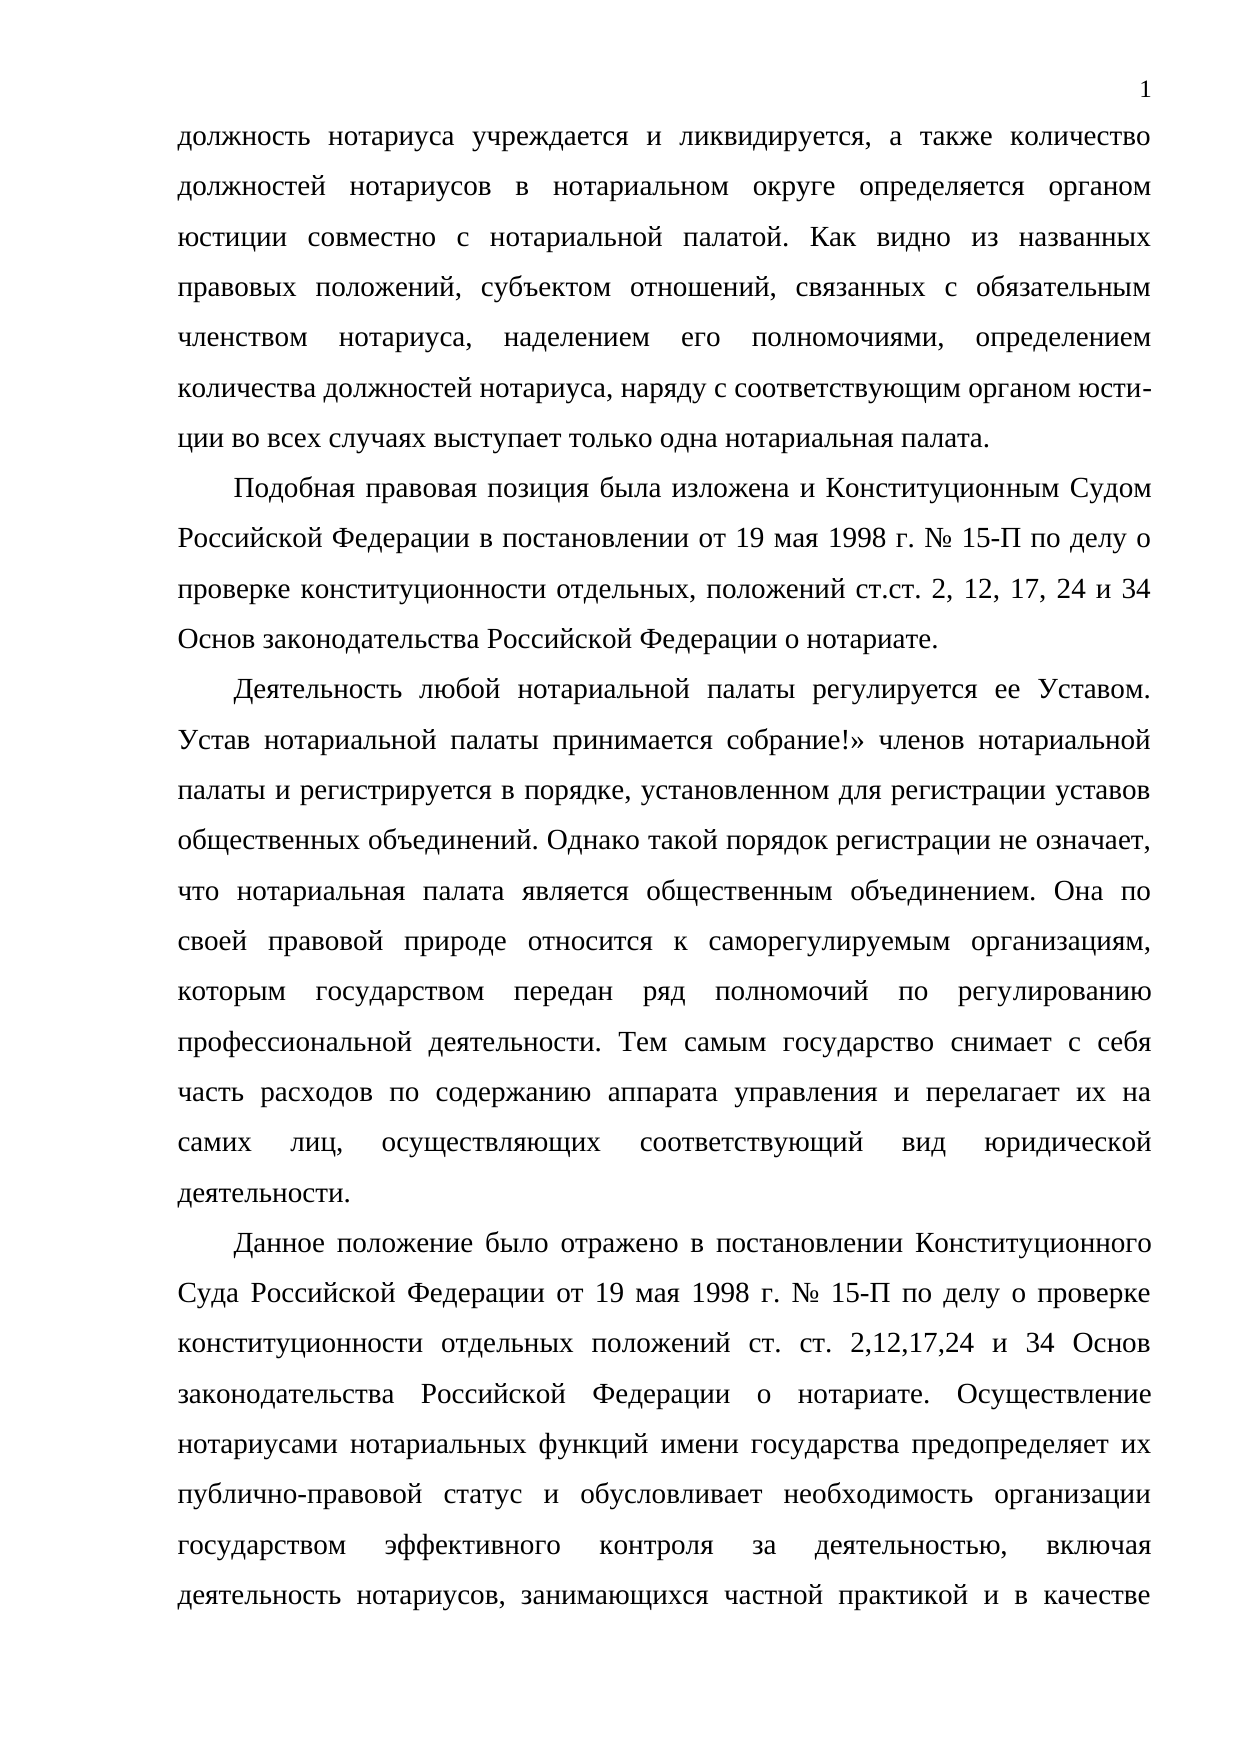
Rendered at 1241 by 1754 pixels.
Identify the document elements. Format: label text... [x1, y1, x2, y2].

text Деятельность любой нотариальной палаты регулируется ее Уставом. Устав нотариальной палаты принимается собрание!» членов нотариальной палаты и регистрируется в порядке, установленном для регистрации уставов общественных объединений. Однако такой порядок регистрации не означает, что нотариальная палата является общественным объединением. Она по своей правовой природе относится к саморегулируемым организациям, которым государством передан ряд полномочий по регулированию профессиональной деятельности. Тем самым государство снимает с себя часть расходов по содержанию аппарата управления и перелагает их на самих лиц, осуществляющих coответствующий вид юридической деятельности. [177, 672, 1152, 1208]
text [177, 118, 1152, 453]
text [177, 1225, 1152, 1611]
text Подобная правовая позиция была изложена и Конституционным Судом Российской Федерации в постановлении от 19 мая 1998 г. № 15-П по делу о проверке конституционности отдельных, положений ст.ст. 2, 12, 17, 24 и 34 Основ законодательства Российской Федерации о нотариате. [177, 470, 1152, 655]
